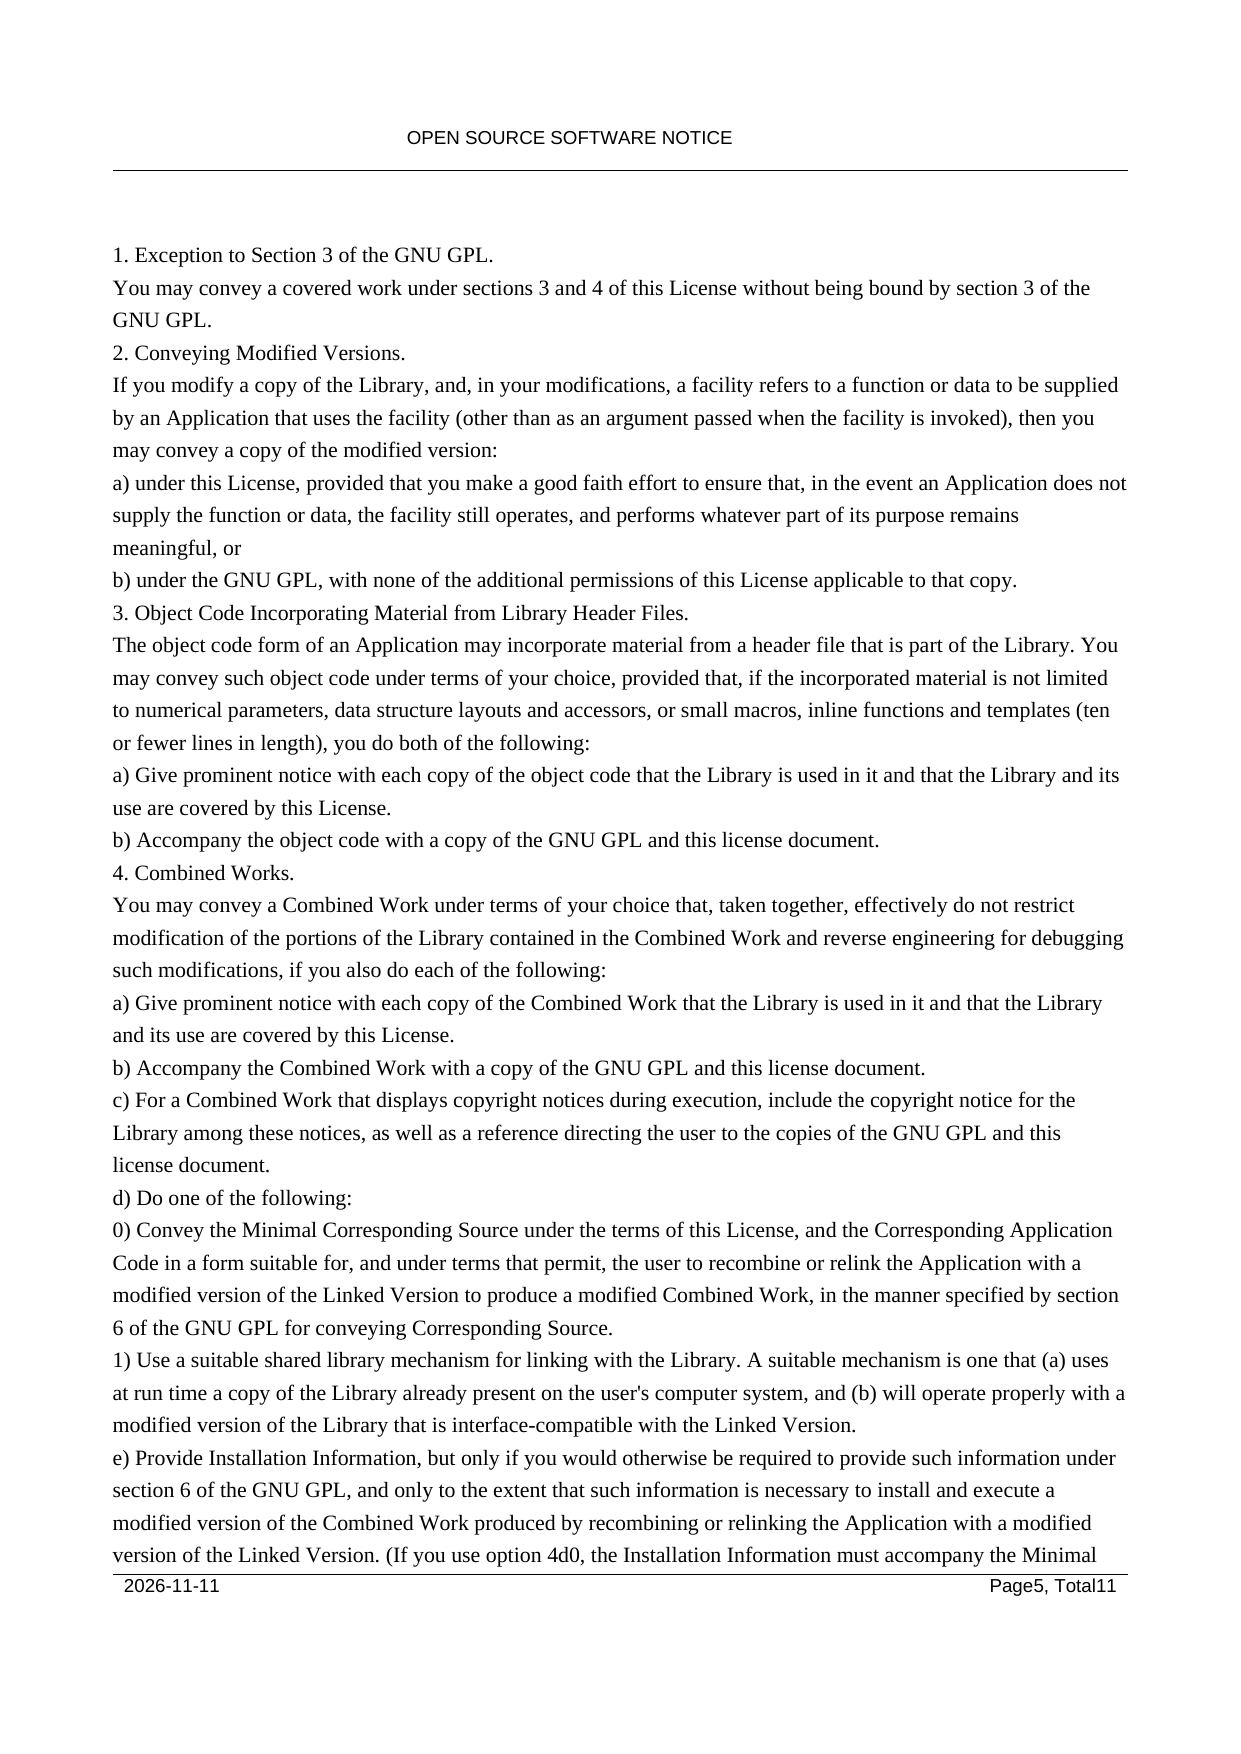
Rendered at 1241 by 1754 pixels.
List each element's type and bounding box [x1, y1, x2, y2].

text [112, 206, 1128, 1571]
